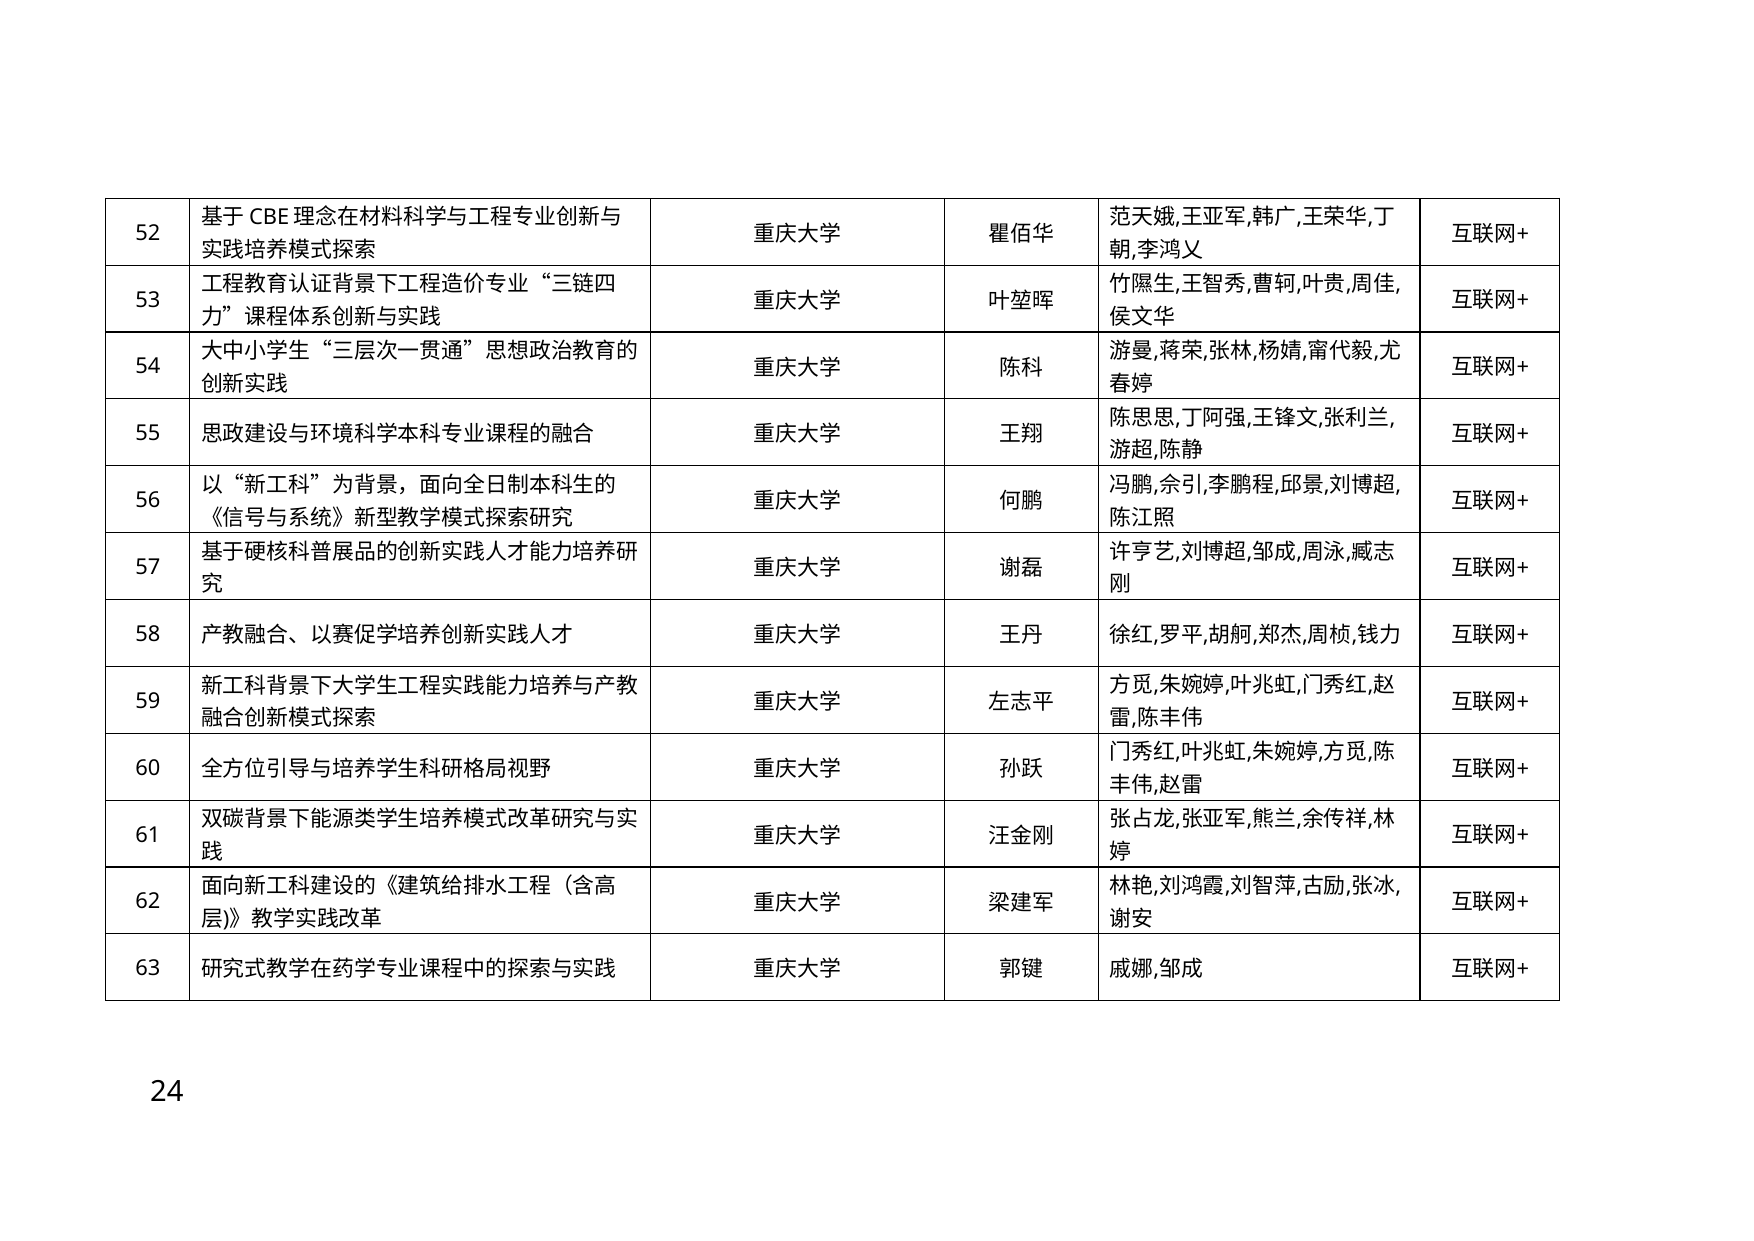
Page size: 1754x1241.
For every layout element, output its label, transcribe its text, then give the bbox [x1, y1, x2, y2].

table_cell 戚娜,邹成 [1099, 934, 1419, 1000]
table_cell 互联网+ [1421, 600, 1559, 666]
table_cell 57 [106, 533, 189, 599]
table_cell 52 [106, 199, 189, 264]
table_cell 林艳,刘鸿霞,刘智萍,古励,张冰,谢安 [1099, 868, 1419, 933]
table_cell 55 [106, 399, 189, 465]
table_cell 60 [106, 734, 189, 799]
table_cell 互联网+ [1421, 333, 1559, 398]
table_cell 新工科背景下大学生工程实践能力培养与产教融合创新模式探索 [190, 667, 650, 733]
table_cell 58 [106, 600, 189, 666]
table_cell 陈科 [945, 333, 1098, 398]
table_cell 互联网+ [1421, 734, 1559, 799]
table_cell 面向新工科建设的《建筑给排水工程（含高层)》教学实践改革 [190, 868, 650, 933]
table_cell 大中小学生“三层次一贯通”思想政治教育的创新实践 [190, 333, 650, 398]
table_cell 互联网+ [1421, 199, 1559, 264]
table_cell 重庆大学 [651, 199, 944, 264]
table_cell 汪金刚 [945, 801, 1098, 866]
table_cell 互联网+ [1421, 266, 1559, 331]
table_cell 重庆大学 [651, 466, 944, 532]
table_cell 方觅,朱婉婷,叶兆虹,门秀红,赵雷,陈丰伟 [1099, 667, 1419, 733]
table_cell 重庆大学 [651, 266, 944, 331]
table_cell 双碳背景下能源类学生培养模式改革研究与实践 [190, 801, 650, 866]
table_cell 重庆大学 [651, 868, 944, 933]
table_cell 全方位引导与培养学生科研格局视野 [190, 734, 650, 799]
table_cell 互联网+ [1421, 934, 1559, 1000]
table_cell 63 [106, 934, 189, 1000]
table_cell 互联网+ [1421, 466, 1559, 532]
table_cell 重庆大学 [651, 734, 944, 799]
table_cell 互联网+ [1421, 801, 1559, 866]
table_cell 范天娥,王亚军,韩广,王荣华,丁朝,李鸿乂 [1099, 199, 1419, 264]
table_cell 产教融合、以赛促学培养创新实践人才 [190, 600, 650, 666]
table_cell 基于CBE理念在材料科学与工程专业创新与实践培养模式探索 [190, 199, 650, 264]
table_cell 梁建军 [945, 868, 1098, 933]
table_cell 陈思思,丁阿强,王锋文,张利兰,游超,陈静 [1099, 399, 1419, 465]
table_cell 孙跃 [945, 734, 1098, 799]
table_cell 瞿佰华 [945, 199, 1098, 264]
table_cell 许亨艺,刘博超,邹成,周泳,臧志刚 [1099, 533, 1419, 599]
table_cell 游曼,蒋荣,张林,杨婧,甯代毅,尤春婷 [1099, 333, 1419, 398]
table_cell 冯鹏,佘引,李鹏程,邱景,刘博超,陈江照 [1099, 466, 1419, 532]
table_cell 徐红,罗平,胡舸,郑杰,周桢,钱力 [1099, 600, 1419, 666]
table_cell 互联网+ [1421, 399, 1559, 465]
table_cell 以“新工科”为背景，面向全日制本科生的《信号与系统》新型教学模式探索研究 [190, 466, 650, 532]
table_cell 61 [106, 801, 189, 866]
table_cell 研究式教学在药学专业课程中的探索与实践 [190, 934, 650, 1000]
table_cell 重庆大学 [651, 533, 944, 599]
table_cell 54 [106, 333, 189, 398]
table_cell 思政建设与环境科学本科专业课程的融合 [190, 399, 650, 465]
table_cell 59 [106, 667, 189, 733]
table_cell 重庆大学 [651, 801, 944, 866]
table_cell 重庆大学 [651, 600, 944, 666]
table_cell 王丹 [945, 600, 1098, 666]
table_cell 重庆大学 [651, 399, 944, 465]
table_cell 62 [106, 868, 189, 933]
table_cell 重庆大学 [651, 333, 944, 398]
table_cell 53 [106, 266, 189, 331]
table_cell 重庆大学 [651, 667, 944, 733]
table_cell 王翔 [945, 399, 1098, 465]
table_cell 门秀红,叶兆虹,朱婉婷,方觅,陈丰伟,赵雷 [1099, 734, 1419, 799]
table_cell 左志平 [945, 667, 1098, 733]
table_cell 基于硬核科普展品的创新实践人才能力培养研究 [190, 533, 650, 599]
table_cell 竹隰生,王智秀,曹轲,叶贵,周佳,侯文华 [1099, 266, 1419, 331]
table_cell 工程教育认证背景下工程造价专业“三链四力”课程体系创新与实践 [190, 266, 650, 331]
table_cell 叶堃晖 [945, 266, 1098, 331]
table_cell 56 [106, 466, 189, 532]
table_cell 张占龙,张亚军,熊兰,余传祥,林婷 [1099, 801, 1419, 866]
table_cell 谢磊 [945, 533, 1098, 599]
table_cell 互联网+ [1421, 667, 1559, 733]
table_cell 何鹏 [945, 466, 1098, 532]
table_cell 郭键 [945, 934, 1098, 1000]
table_cell 互联网+ [1421, 868, 1559, 933]
table_cell 重庆大学 [651, 934, 944, 1000]
table_cell 互联网+ [1421, 533, 1559, 599]
